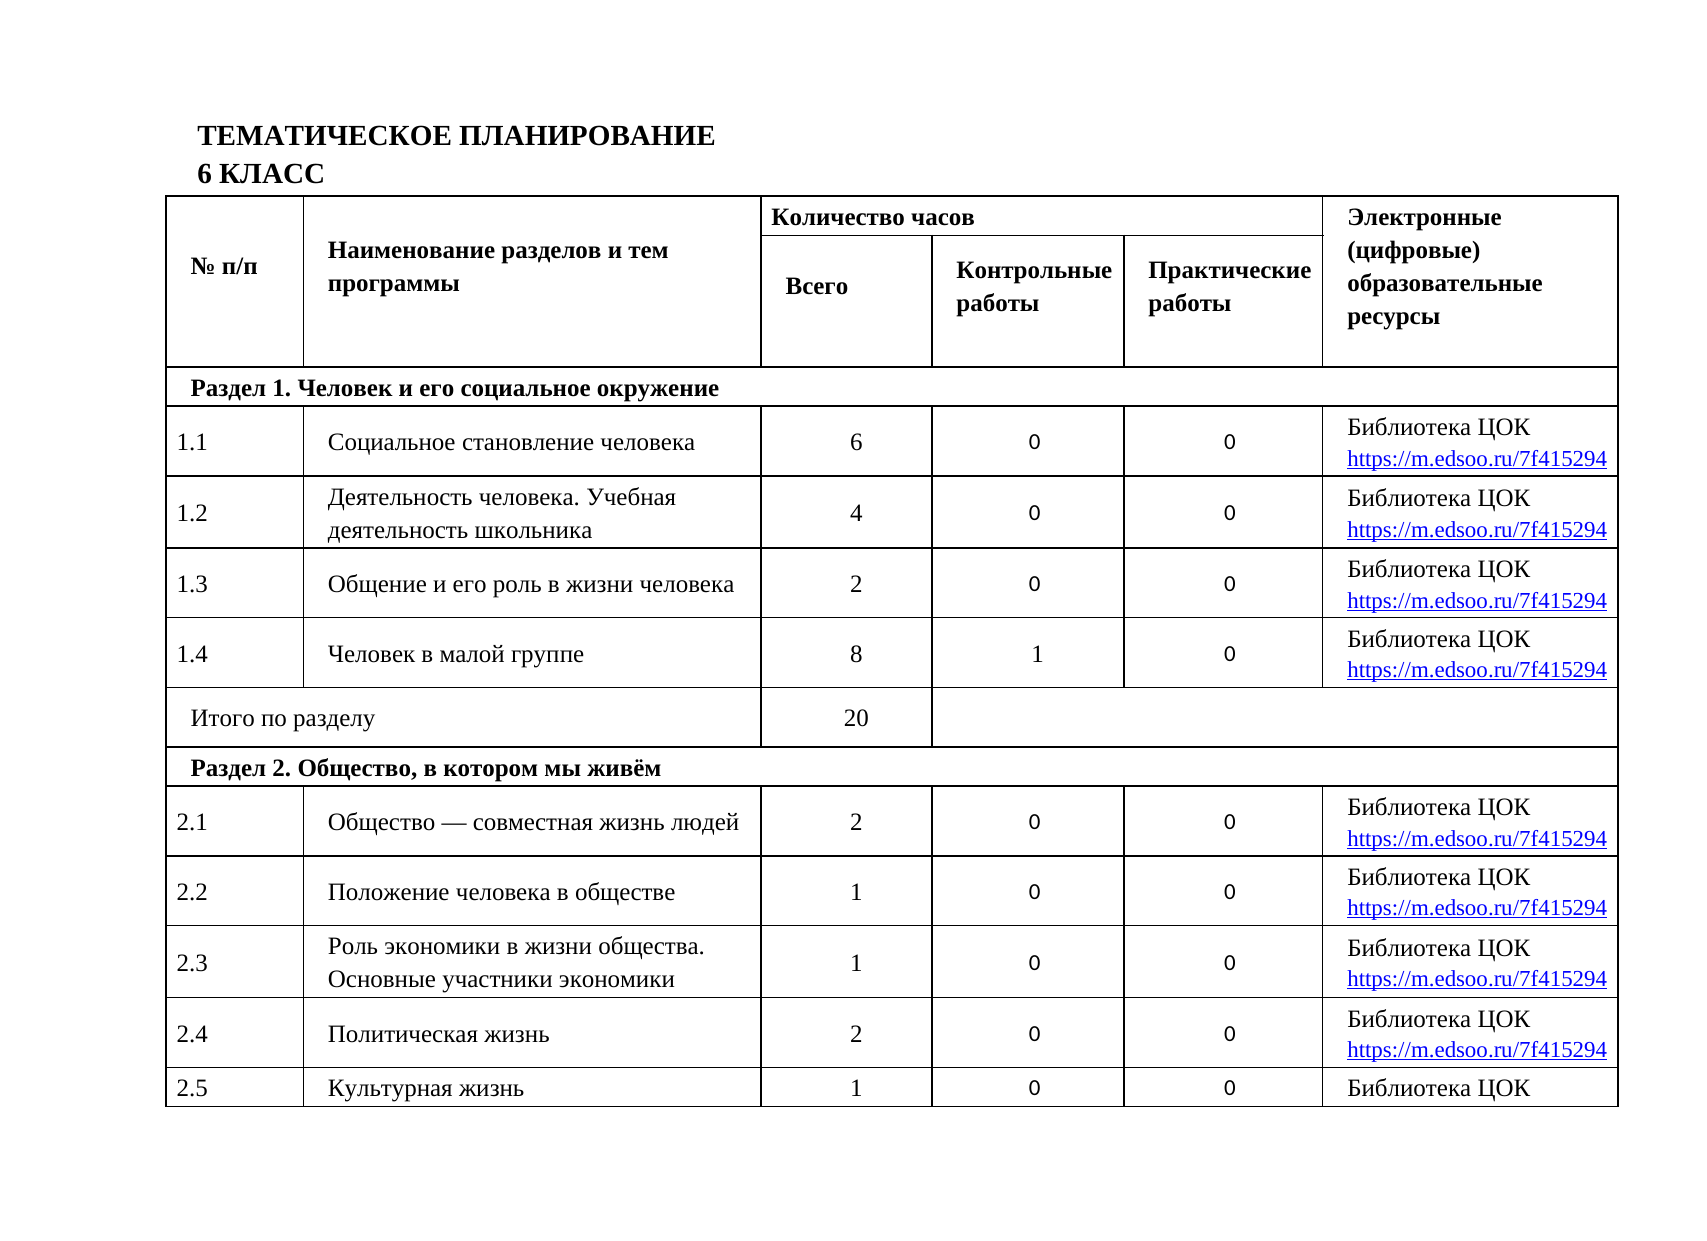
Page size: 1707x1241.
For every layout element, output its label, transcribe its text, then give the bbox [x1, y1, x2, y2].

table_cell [1323, 1068, 1617, 1106]
table_cell 0 [1125, 618, 1322, 686]
table_cell Библиотека ЦОК https://m.edsoo.ru/7f415294 [1323, 407, 1617, 475]
table_cell 0 [1125, 549, 1322, 617]
table_cell 2.4 [167, 998, 303, 1066]
table_cell Раздел 1. Человек и его социальное окружение [167, 368, 1617, 405]
table_cell 1.4 [167, 618, 303, 686]
table_cell 0 [1125, 477, 1322, 547]
table_cell 0 [933, 857, 1123, 924]
table_header Количество часов [762, 197, 1322, 234]
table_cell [1323, 926, 1617, 997]
table_cell Общение и его роль в жизни человека [304, 549, 760, 617]
table_cell Раздел 2. Общество, в котором мы живём [167, 748, 1617, 785]
table_cell Всего [762, 236, 931, 366]
table_cell 0 [933, 926, 1123, 997]
table_cell 1.1 [167, 407, 303, 475]
table_cell Политическая жизнь [304, 998, 760, 1066]
table_cell 2.2 [167, 857, 303, 924]
table_header № п/п [167, 197, 303, 366]
table_cell Социальное становление человека [304, 407, 760, 475]
table_cell 1 [933, 618, 1123, 686]
table_cell 0 [1125, 787, 1322, 855]
table_cell 1.3 [167, 549, 303, 617]
table_cell Контрольные работы [933, 236, 1123, 366]
table_cell 6 [762, 407, 931, 475]
table_cell 20 [762, 688, 931, 746]
table_cell 1 [762, 926, 931, 997]
table_cell 0 [933, 787, 1123, 855]
table_cell Библиотека ЦОК https://m.edsoo.ru/7f415294 [1323, 618, 1617, 686]
table_cell Библиотека ЦОК https://m.edsoo.ru/7f415294 [1323, 477, 1617, 547]
table_cell Итого по разделу [167, 688, 760, 746]
table_cell 2 [762, 998, 931, 1066]
table_cell 2 [762, 787, 931, 855]
table_cell Библиотека ЦОК https://m.edsoo.ru/7f415294 [1323, 549, 1617, 617]
table_cell Деятельность человека. Учебная деятельность школьника [304, 477, 760, 547]
table_cell 4 [762, 477, 931, 547]
table_cell 0 [1125, 1068, 1322, 1106]
table_cell 0 [933, 1068, 1123, 1106]
table_cell Библиотека ЦОК https://m.edsoo.ru/7f415294 [1323, 787, 1617, 855]
table_cell Библиотека ЦОК https://m.edsoo.ru/7f415294 [1323, 857, 1617, 924]
table_cell [933, 688, 1617, 746]
table_cell 0 [1125, 998, 1322, 1066]
table_cell 2 [762, 549, 931, 617]
text 6 КЛАСС [190, 157, 1618, 190]
table_cell 2.5 [167, 1068, 303, 1106]
table_cell 0 [933, 549, 1123, 617]
table_header Электронные (цифровые) образовательные ресурсы [1323, 197, 1617, 366]
table_cell 0 [933, 407, 1123, 475]
table_cell Положение человека в обществе [304, 857, 760, 924]
table_cell 1 [762, 857, 931, 924]
table_cell Роль экономики в жизни общества. Основные участники экономики [304, 926, 760, 997]
table_cell Практические работы [1125, 236, 1322, 366]
table_cell 0 [933, 998, 1123, 1066]
table_cell 0 [933, 477, 1123, 547]
table_cell 2.1 [167, 787, 303, 855]
table_cell 2.3 [167, 926, 303, 997]
table_cell 0 [1125, 926, 1322, 997]
table_cell 1.2 [167, 477, 303, 547]
table_cell Культурная жизнь [304, 1068, 760, 1106]
table_cell 1 [762, 1068, 931, 1106]
table_cell 0 [1125, 407, 1322, 475]
text ТЕМАТИЧЕСКОЕ ПЛАНИРОВАНИЕ [190, 118, 1618, 152]
table_cell 0 [1125, 857, 1322, 924]
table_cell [1323, 998, 1617, 1066]
table_header Наименование разделов и тем программы [304, 197, 760, 366]
table_cell 8 [762, 618, 931, 686]
table_cell Человек в малой группе [304, 618, 760, 686]
table_cell Общество — совместная жизнь людей [304, 787, 760, 855]
